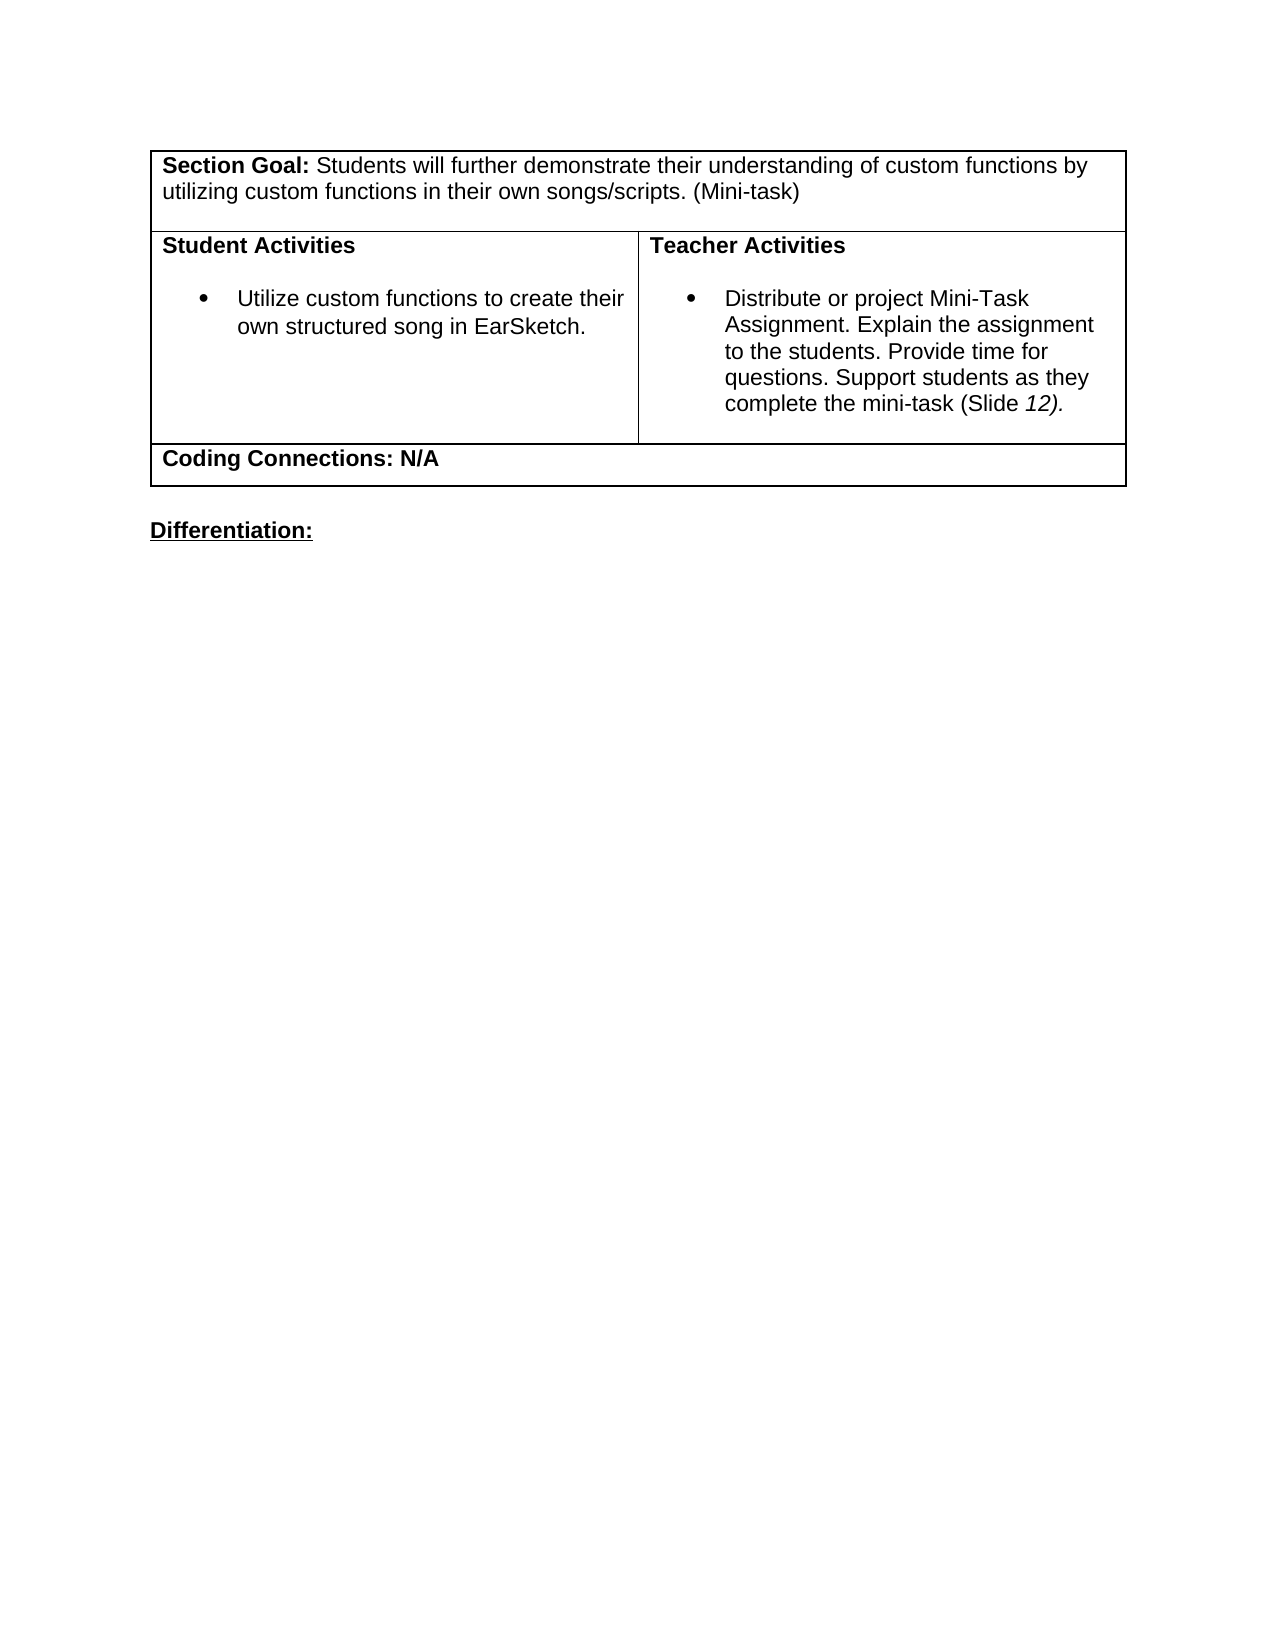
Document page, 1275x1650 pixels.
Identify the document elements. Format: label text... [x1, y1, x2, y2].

table_cell Section Goal: Students will further demonstrate their understanding of custom functions by utilizing custom functions in their own songs/scripts. (Mini-task) [152, 152, 1125, 231]
table_cell Teacher Activities Distribute or project Mini-Task Assignment. Explain the assignment to the students. Provide time for questions. Support students as they complete the mini-task (Slide 12). [639, 232, 1125, 443]
table_cell Student Activities Utilize custom functions to create their own structured song in EarSketch. [152, 232, 638, 443]
table_cell Coding Connections: N/A [152, 445, 1125, 485]
text Differentiation: [150, 517, 1125, 543]
